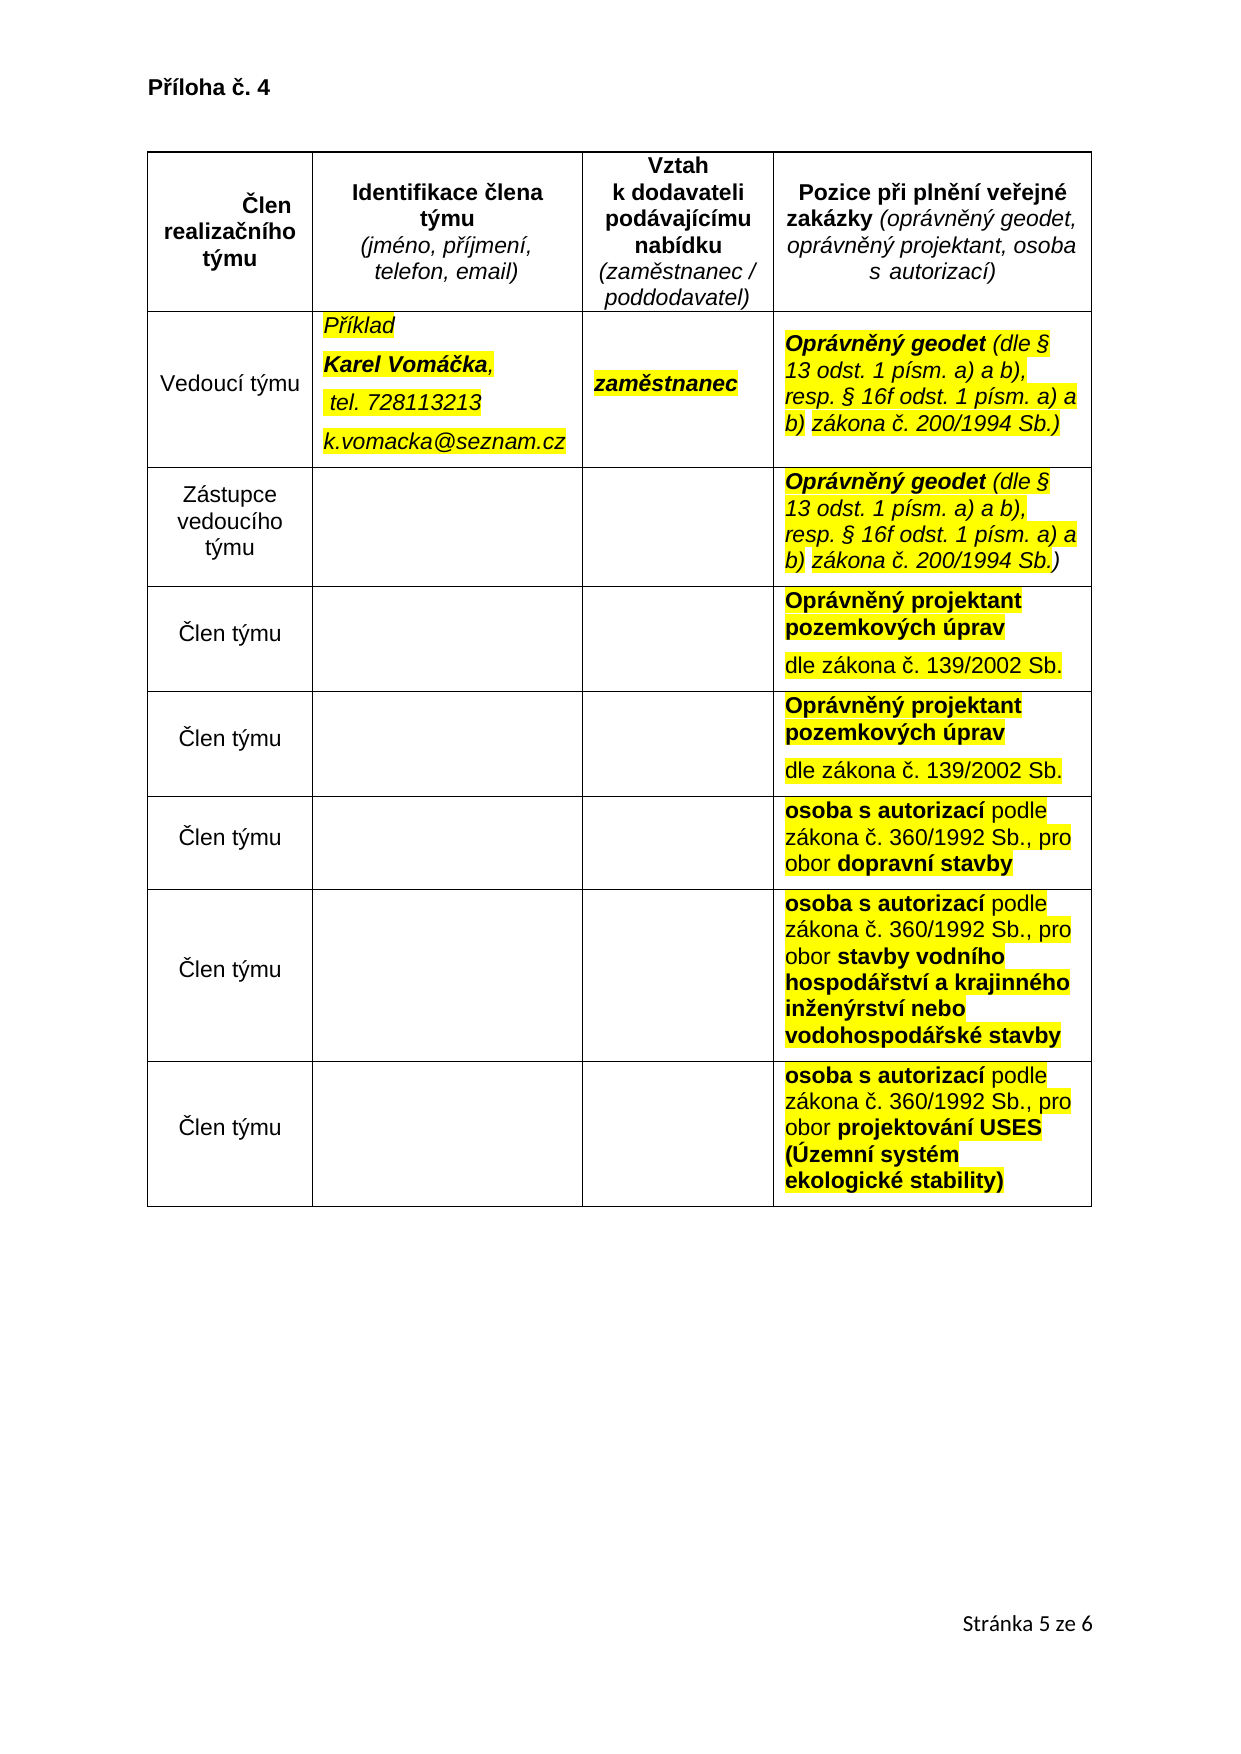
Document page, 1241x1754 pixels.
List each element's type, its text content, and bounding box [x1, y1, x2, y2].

table_cell [313, 797, 582, 889]
table_cell [313, 890, 582, 1061]
table_cell [313, 587, 582, 691]
table_cell Člen týmu [148, 587, 312, 691]
table_cell [583, 587, 773, 691]
table_cell osoba s autorizací podle zákona č. 360/1992 Sb., pro obor dopravní stavby [774, 797, 1091, 889]
table_cell Oprávněný projektant pozemkových úprav dle zákona č. 139/2002 Sb. [774, 692, 1091, 796]
table_cell Oprávněný geodet (dle § 13 odst. 1 písm. a) a b), resp. § 16f odst. 1 písm. a) a b) zákona č. 200/1994 Sb.) [774, 312, 1091, 467]
table_cell osoba s autorizací podle zákona č. 360/1992 Sb., pro obor projektování USES (Územní systém ekologické stability) [774, 1062, 1091, 1206]
table_cell [583, 1062, 773, 1206]
table_cell [313, 1062, 582, 1206]
table_cell Příklad Karel Vomáčka, tel. 728113213 k.vomacka@seznam.cz [313, 312, 582, 467]
table_header Identifikace člena týmu (jméno, příjmení, telefon, email) [313, 153, 582, 311]
table_cell Člen týmu [148, 1062, 312, 1206]
table_cell [313, 468, 582, 586]
table_cell [583, 890, 773, 1061]
table_cell Zástupce vedoucího týmu [148, 468, 312, 586]
table_cell osoba s autorizací podle zákona č. 360/1992 Sb., pro obor stavby vodního hospodářství a krajinného inženýrství nebo vodohospodářské stavby [774, 890, 1091, 1061]
table_cell [583, 468, 773, 586]
table_header Vztah k dodavateli podávajícímu nabídku (zaměstnanec / poddodavatel) [583, 153, 773, 311]
table_cell Oprávněný projektant pozemkových úprav dle zákona č. 139/2002 Sb. [774, 587, 1091, 691]
table_header Člen realizačního týmu [148, 153, 312, 311]
table_cell Člen týmu [148, 890, 312, 1061]
table_cell [313, 692, 582, 796]
table_header Pozice při plnění veřejné zakázky (oprávněný geodet, oprávněný projektant, osoba s autorizací) [774, 153, 1091, 311]
table_cell Člen týmu [148, 797, 312, 889]
table_cell [583, 692, 773, 796]
table_cell Vedoucí týmu [148, 312, 312, 467]
table_cell zaměstnanec [583, 312, 773, 467]
table_cell Člen týmu [148, 692, 312, 796]
table_cell Oprávněný geodet (dle § 13 odst. 1 písm. a) a b), resp. § 16f odst. 1 písm. a) a b) zákona č. 200/1994 Sb.) [774, 468, 1091, 586]
table_cell [583, 797, 773, 889]
